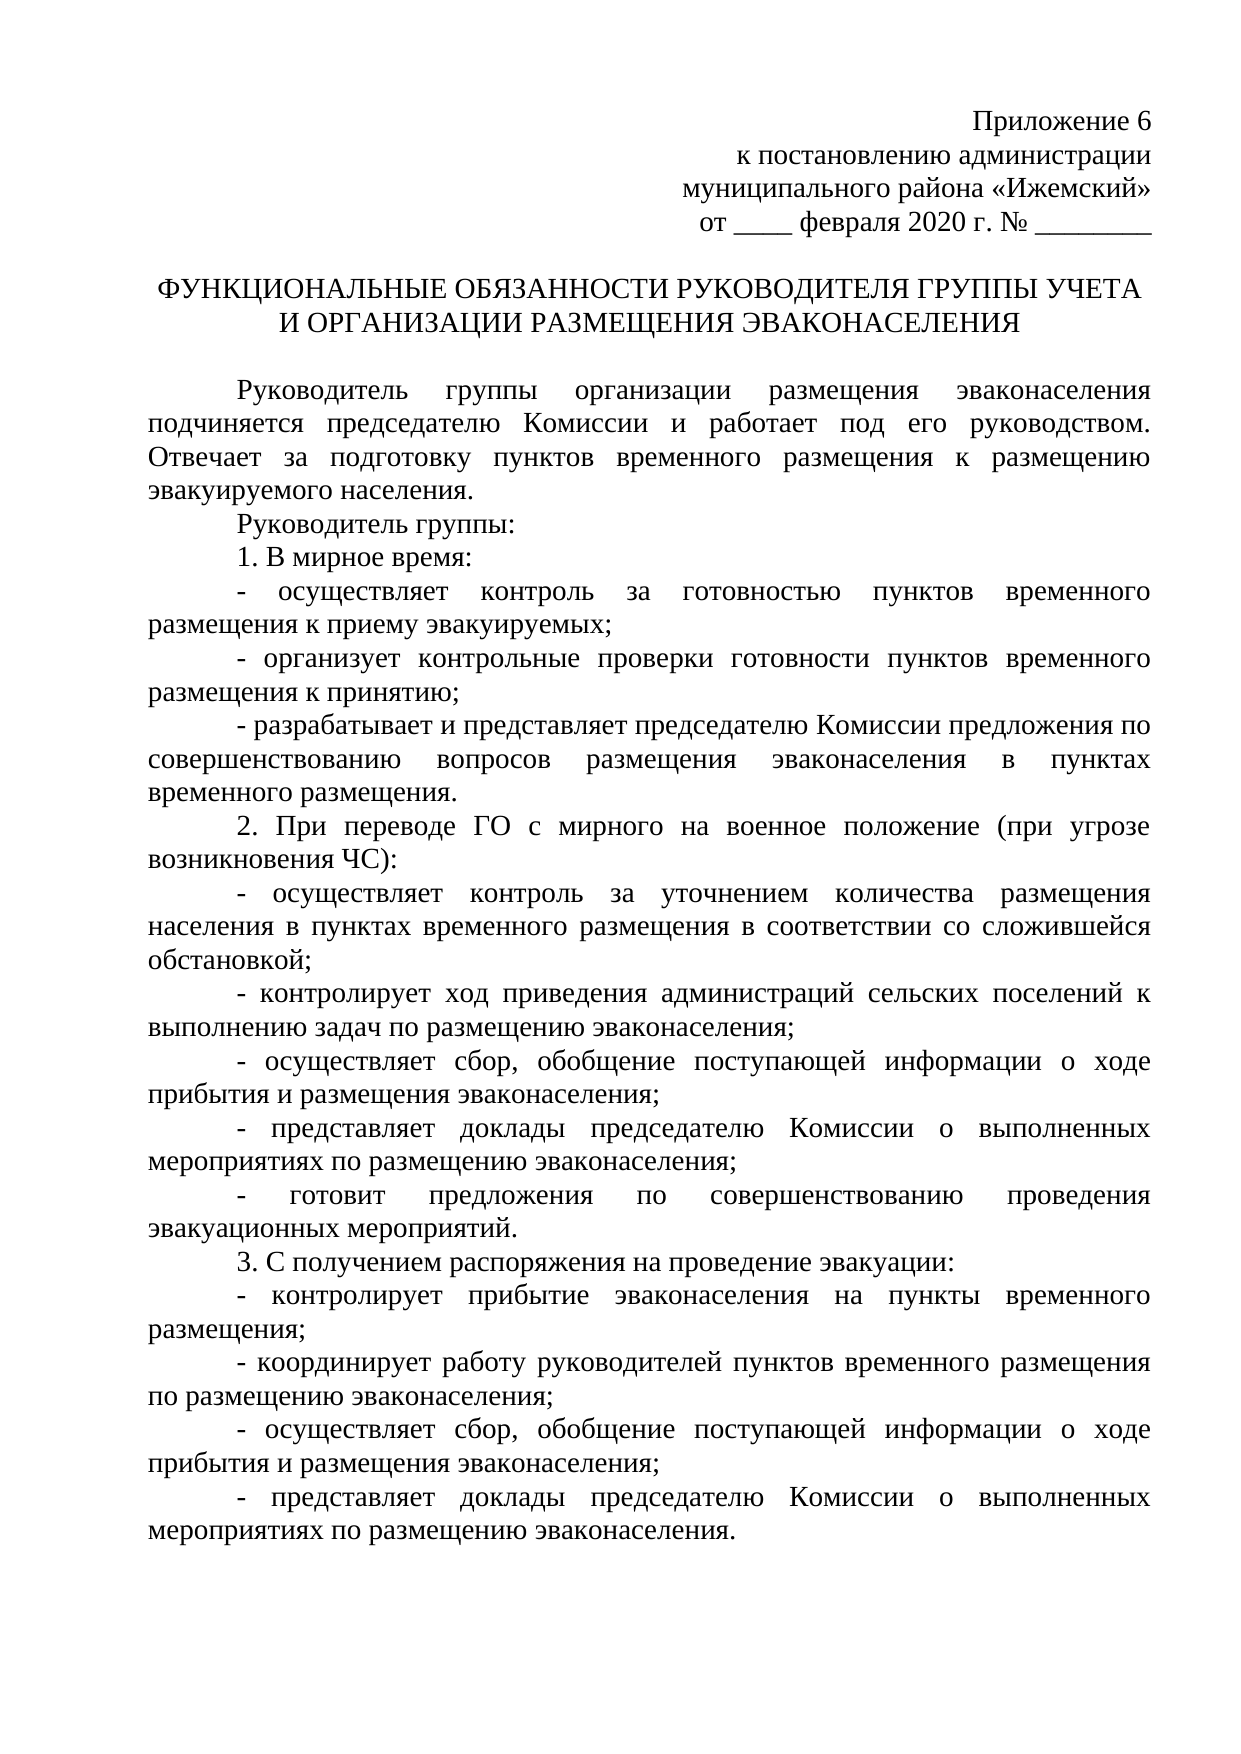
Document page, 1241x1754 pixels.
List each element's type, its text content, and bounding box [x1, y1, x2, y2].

text - осуществляет сбор, обобщение поступающей информации о ходе прибытия и размещения эваконаселения; [148, 1412, 1152, 1479]
text ФУНКЦИОНАЛЬНЫЕ ОБЯЗАННОСТИ РУКОВОДИТЕЛЯ ГРУППЫ УЧЕТА И ОРГАНИЗАЦИИ РАЗМЕЩЕНИЯ ЭВАКОНАСЕЛЕНИЯ [148, 271, 1152, 338]
text муниципального района «Ижемский» [148, 171, 1152, 204]
text - координирует работу руководителей пунктов временного размещения по размещению эваконаселения; [148, 1344, 1152, 1412]
text 1. В мирное время: [148, 539, 1152, 573]
text - разрабатывает и представляет председателю Комиссии предложения по совершенствованию вопросов размещения эваконаселения в пунктах временного размещения. [148, 707, 1152, 808]
text 2. При переводе ГО с мирного на военное положение (при угрозе возникновения ЧС): [148, 808, 1152, 875]
text к постановлению администрации [148, 137, 1152, 171]
text - осуществляет сбор, обобщение поступающей информации о ходе прибытия и размещения эваконаселения; [148, 1043, 1152, 1110]
text Руководитель группы: [148, 506, 1152, 539]
text - представляет доклады председателю Комиссии о выполненных мероприятиях по размещению эваконаселения. [148, 1479, 1152, 1546]
text - контролирует прибытие эваконаселения на пункты временного размещения; [148, 1277, 1152, 1344]
text Руководитель группы организации размещения эваконаселения подчиняется председателю Комиссии и работает под его руководством. Отвечает за подготовку пунктов временного размещения к размещению эвакуируемого населения. [148, 372, 1152, 506]
text - контролирует ход приведения администраций сельских поселений к выполнению задач по размещению эваконаселения; [148, 976, 1152, 1043]
text - осуществляет контроль за уточнением количества размещения населения в пунктах временного размещения в соответствии со сложившейся обстановкой; [148, 875, 1152, 976]
text - представляет доклады председателю Комиссии о выполненных мероприятиях по размещению эваконаселения; [148, 1110, 1152, 1177]
text - организует контрольные проверки готовности пунктов временного размещения к принятию; [148, 640, 1152, 707]
text от ____ февраля 2020 г. № ________ [148, 204, 1152, 238]
text - готовит предложения по совершенствованию проведения эвакуационных мероприятий. [148, 1177, 1152, 1244]
text - осуществляет контроль за готовностью пунктов временного размещения к приему эвакуируемых; [148, 573, 1152, 640]
text Приложение 6 [148, 103, 1152, 137]
text 3. С получением распоряжения на проведение эвакуации: [148, 1244, 1152, 1277]
